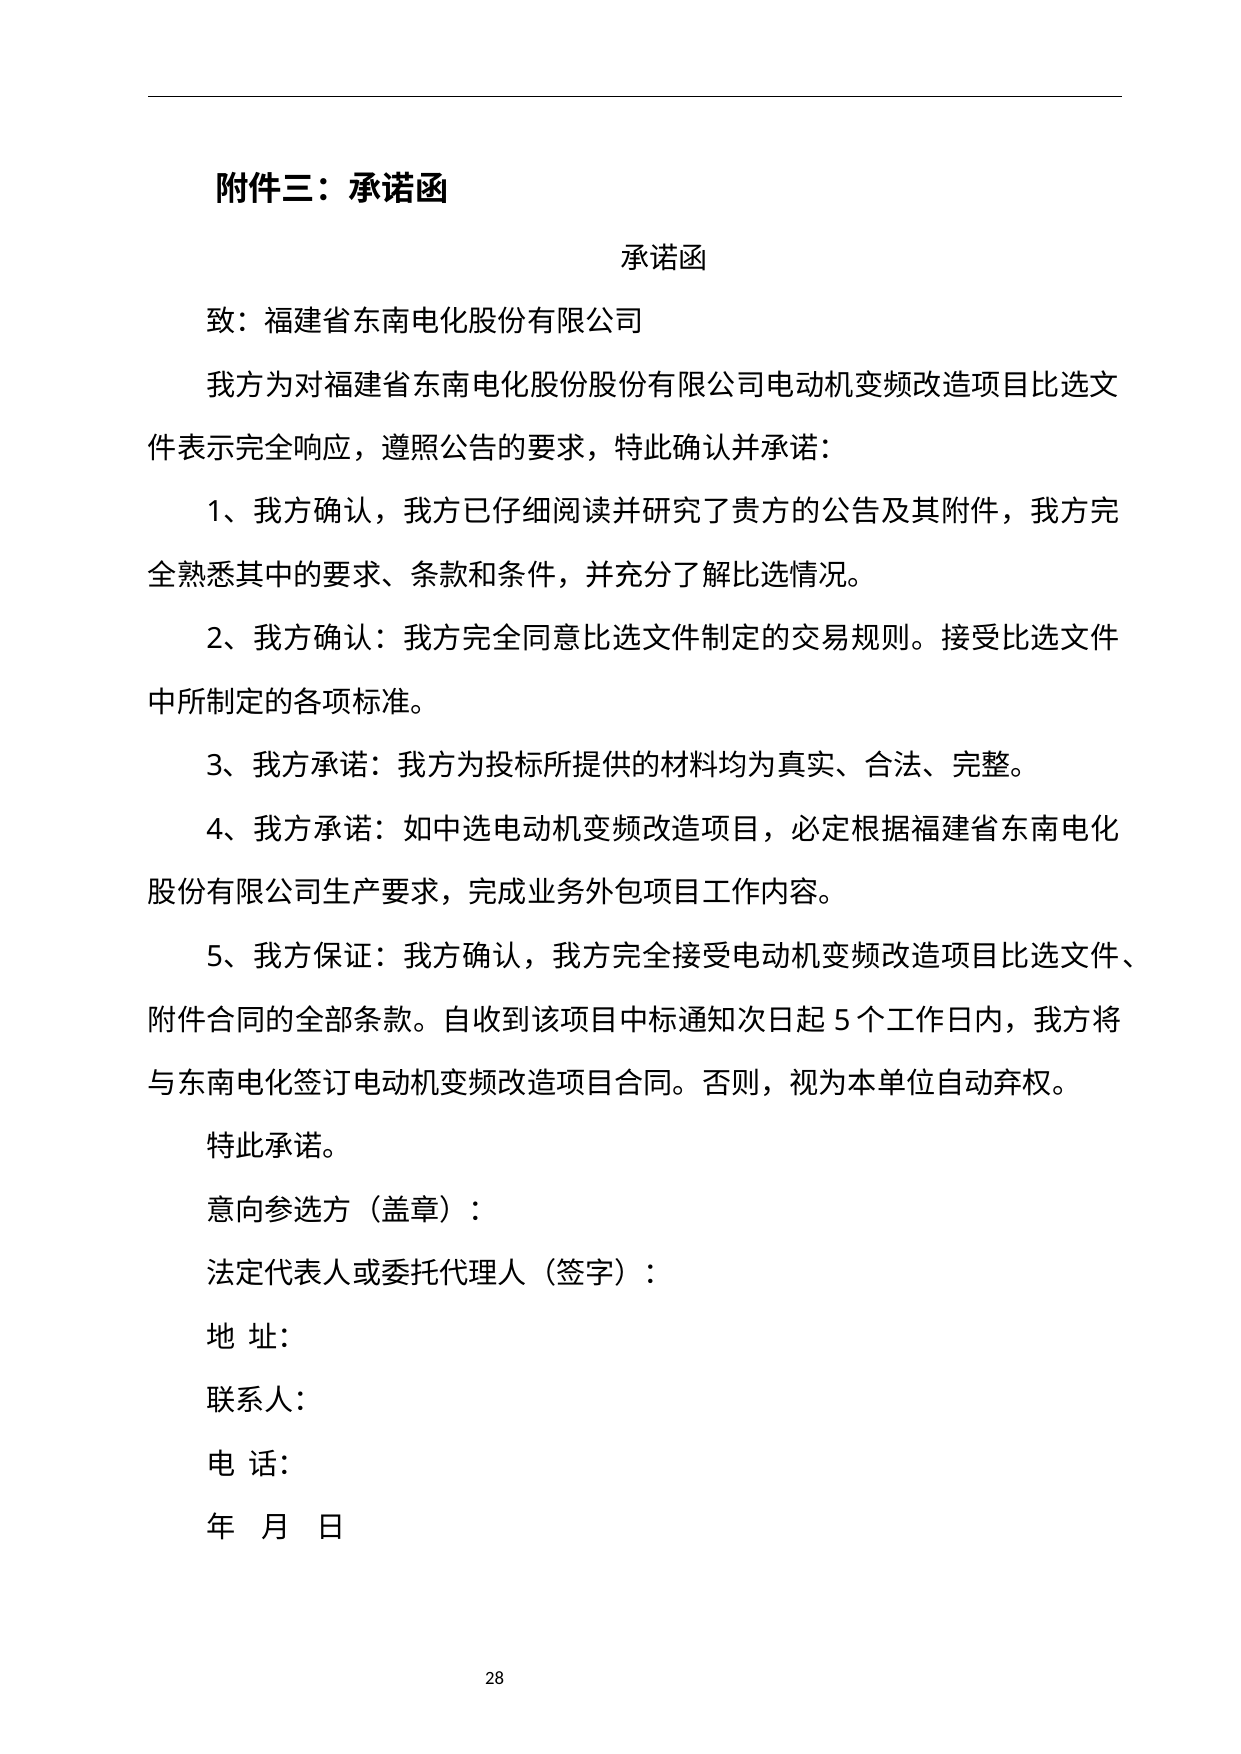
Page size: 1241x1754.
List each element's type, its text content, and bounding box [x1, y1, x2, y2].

text 意向参选方（盖章）： [148, 1186, 1122, 1229]
text 2、我方确认：我方完全同意比选文件制定的交易规则。接受比选文件中所制定的各项标准。 [148, 615, 1122, 721]
text 1、我方确认，我方已仔细阅读并研究了贵方的公告及其附件，我方完全熟悉其中的要求、条款和条件，并充分了解比选情况。 [148, 488, 1122, 594]
text 4、我方承诺：如中选电动机变频改造项目，必定根据福建省东南电化股份有限公司生产要求，完成业务外包项目工作内容。 [148, 806, 1122, 911]
text 法定代表人或委托代理人（签字）： [148, 1250, 1122, 1292]
text 附件三：承诺函 [148, 162, 1122, 210]
text 承诺函 [148, 234, 1122, 277]
text 地 址： [148, 1313, 1122, 1356]
text 5、我方保证：我方确认，我方完全接受电动机变频改造项目比选文件、附件合同的全部条款。自收到该项目中标通知次日起5个工作日内，我方将与东南电化签订电动机变频改造项目合同。否则，视为本单位自动弃权。 [148, 932, 1122, 1102]
text 年 月 日 [148, 1504, 1122, 1546]
text 致：福建省东南电化股份有限公司 [148, 298, 1122, 340]
text 联系人： [148, 1377, 1122, 1419]
text 特此承诺。 [148, 1123, 1122, 1165]
text 我方为对福建省东南电化股份股份有限公司电动机变频改造项目比选文件表示完全响应，遵照公告的要求，特此确认并承诺： [148, 361, 1122, 467]
text 电 话： [148, 1440, 1122, 1482]
text 3、我方承诺：我方为投标所提供的材料均为真实、合法、完整。 [148, 742, 1122, 784]
